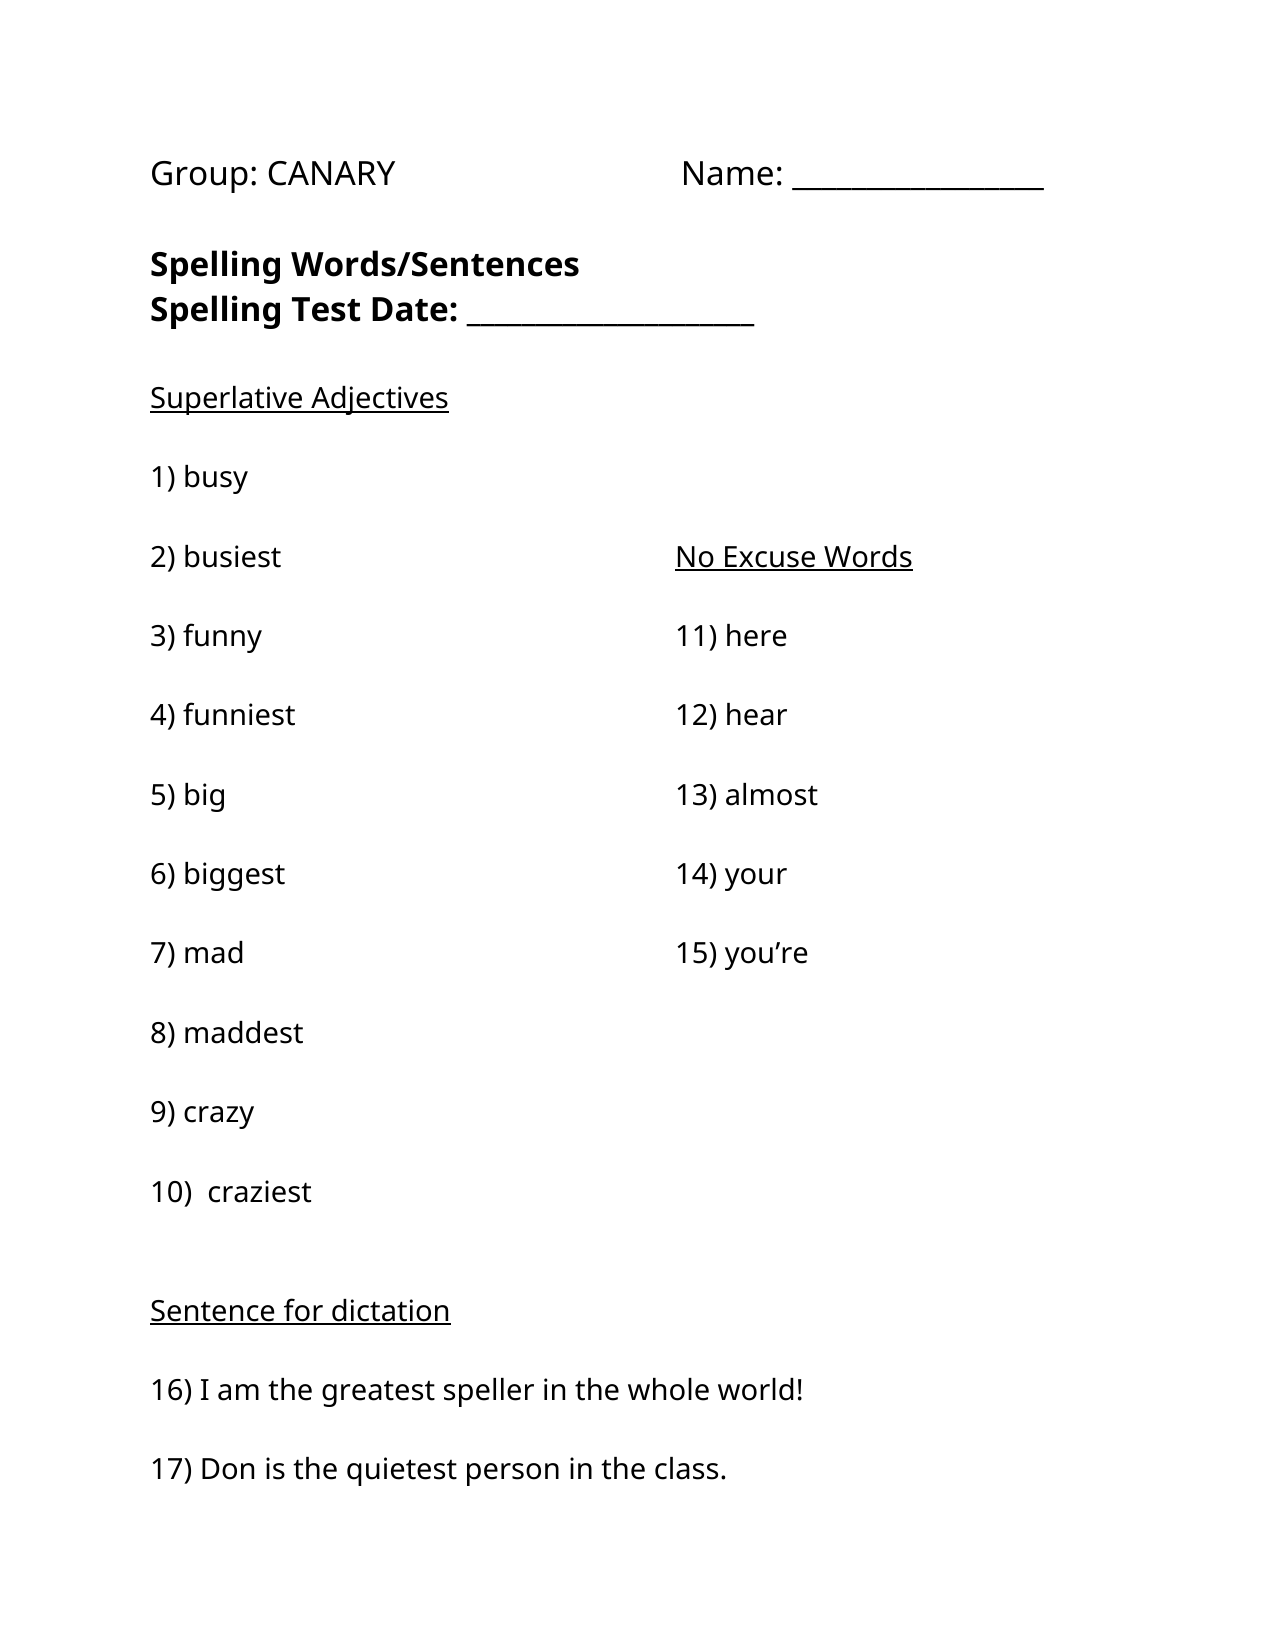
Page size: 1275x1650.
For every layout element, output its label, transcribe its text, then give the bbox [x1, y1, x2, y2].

text Spelling Words/Sentences [150, 241, 1125, 286]
text 5) big 13) almost [150, 774, 1125, 814]
text 1) busy [150, 456, 1125, 496]
text 8) maddest [150, 1012, 1125, 1052]
text 10) craziest [150, 1171, 1125, 1211]
text 17) Don is the quietest person in the class. [150, 1449, 1125, 1488]
text 3) funny 11) here [150, 615, 1125, 655]
text 2) busiest No Excuse Words [150, 536, 1125, 576]
text 7) mad 15) you’re [150, 933, 1125, 972]
text 4) funniest 12) hear [150, 694, 1125, 734]
text Group: CANARY Name: _________________ [150, 150, 1125, 195]
text Superlative Adjectives [150, 377, 1125, 417]
text 6) biggest 14) your [150, 853, 1125, 893]
text 9) crazy [150, 1091, 1125, 1131]
text Sentence for dictation [150, 1290, 1125, 1329]
text Spelling Test Date: _____________________ [150, 286, 1125, 332]
text 16) I am the greatest speller in the whole world! [150, 1369, 1125, 1409]
